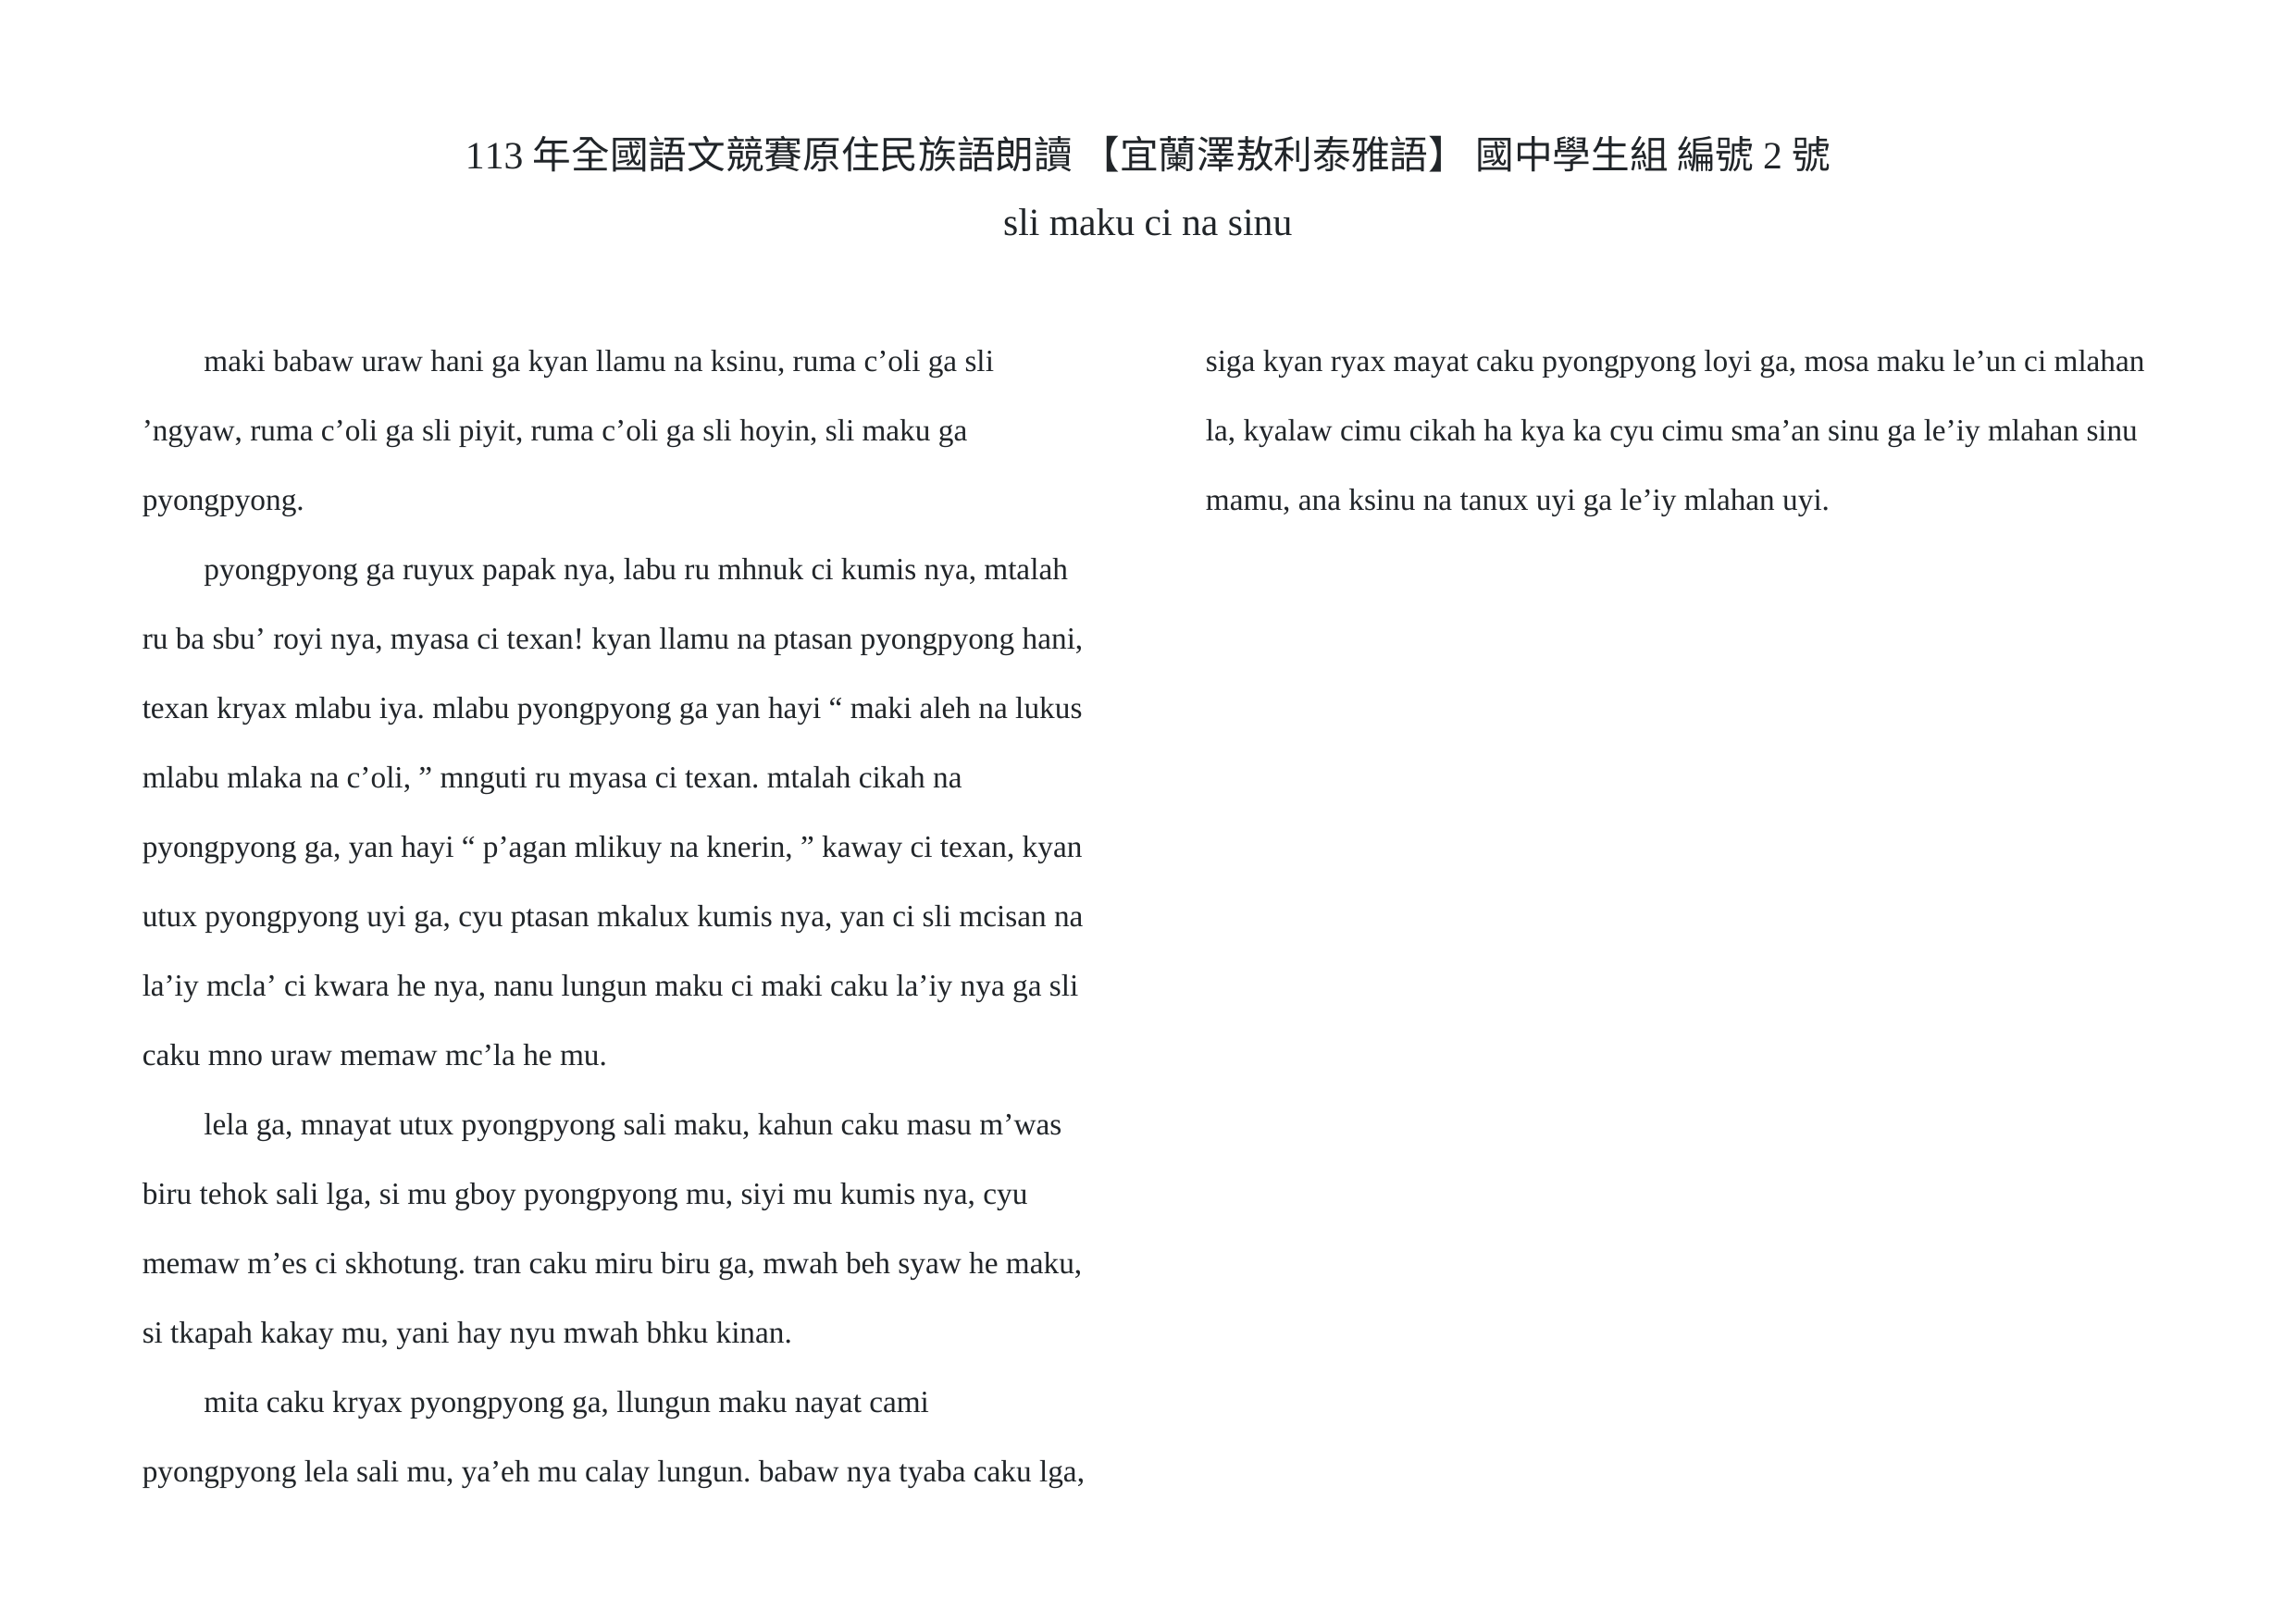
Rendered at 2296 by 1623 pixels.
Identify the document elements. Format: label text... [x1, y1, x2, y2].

text lela ga, mnayat utux pyongpyong sali maku, kahun caku masu m’was biru tehok sali lga, si mu gboy pyongpyong mu, siyi mu kumis nya, cyu memaw m’es ci skhotung. tran caku miru biru ga, mwah beh syaw he maku, si tkapah kakay mu, yani hay nyu mwah bhku kinan. [142, 1089, 1090, 1367]
text maki babaw uraw hani ga kyan llamu na ksinu, ruma c’oli ga sli ’ngyaw, ruma c’oli ga sli piyit, ruma c’oli ga sli hoyin, sli maku ga pyongpyong. [142, 326, 1090, 534]
text 113 年全國語文競賽原住民族語朗讀 【宜蘭澤敖利泰雅語】 國中學生組 編號 2 號 [142, 118, 2153, 187]
text sli maku ci na sinu [142, 187, 2153, 256]
text pyongpyong ga ruyux papak nya, labu ru mhnuk ci kumis nya, mtalah ru ba sbu’ royi nya, myasa ci texan! kyan llamu na ptasan pyongpyong hani, texan kryax mlabu iya. mlabu pyongpyong ga yan hayi “ maki aleh na lukus mlabu mlaka na c’oli, ” mnguti ru myasa ci texan. mtalah cikah na pyongpyong ga, yan hayi “ p’agan mlikuy na knerin, ” kaway ci texan, kyan utux pyongpyong uyi ga, cyu ptasan mkalux kumis nya, yan ci sli mcisan na la’iy mcla’ ci kwara he nya, nanu lungun maku ci maki caku la’iy nya ga sli caku mno uraw memaw mc’la he mu. [142, 534, 1090, 1089]
text mita caku kryax pyongpyong ga, llungun maku nayat cami pyongpyong lela sali mu, ya’eh mu calay lungun. babaw nya tyaba caku lga, siga kyan ryax mayat caku pyongpyong loyi ga, mosa maku le’un ci mlahan la, kyalaw cimu cikah ha kya ka cyu cimu sma’an sinu ga le’iy mlahan sinu mamu, ana ksinu na tanux uyi ga le’iy mlahan uyi. [142, 1367, 1090, 1505]
text mita caku kryax pyongpyong ga, llungun maku nayat cami pyongpyong lela sali mu, ya’eh mu calay lungun. babaw nya tyaba caku lga, siga kyan ryax mayat caku pyongpyong loyi ga, mosa maku le’un ci mlahan la, kyalaw cimu cikah ha kya ka cyu cimu sma’an sinu ga le’iy mlahan sinu mamu, ana ksinu na tanux uyi ga le’iy mlahan uyi. [1206, 326, 2153, 534]
